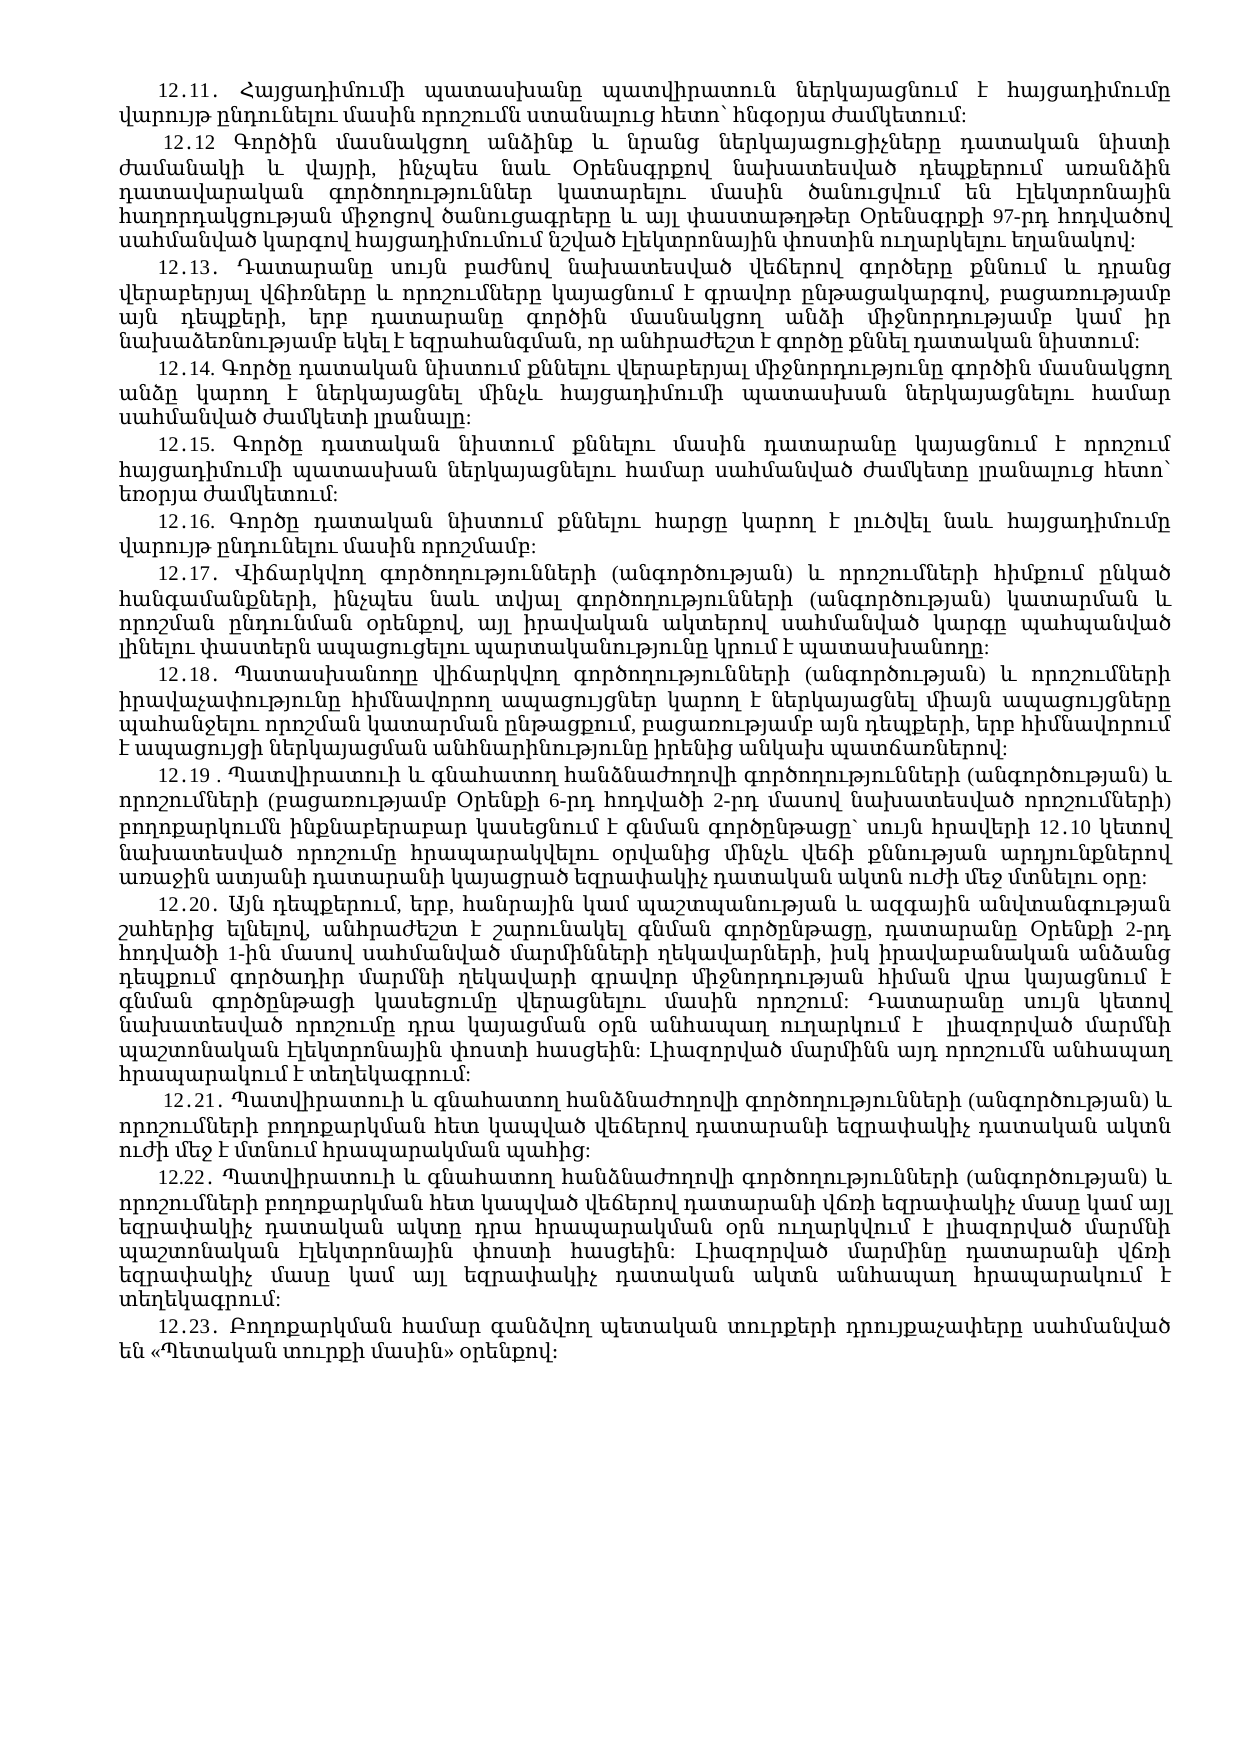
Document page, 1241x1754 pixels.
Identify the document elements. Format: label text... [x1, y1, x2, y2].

text 12․15. Գործը դատական նիստում քննելու մասին դատարանը կայացնում է որոշում հայցադիմումի պատասխան ներկայացնելու համար սահմանված ժամկետը լրանալուց հետո՝ եռօրյա ժամկետում: [118, 429, 1171, 506]
text 12․17․ Վիճարկվող գործողությունների (անգործության) և որոշումների հիմքում ընկած հանգամանքների, ինչպես նաև տվյալ գործողությունների (անգործության) կատարման և որոշման ընդունման օրենքով, այլ իրավական ակտերով սահմանված կարգը պահպանված լինելու փաստերն ապացուցելու պարտականությունը կրում է պատասխանողը: [118, 558, 1171, 659]
text 12․20․ Այն դեպքերում, երբ, հանրային կամ պաշտպանության և ազգային անվտանգության շահերից ելնելով, անհրաժեշտ է շարունակել գնման գործընթացը, դատարանը Օրենքի 2-րդ հոդվածի 1-ին մասով սահմանված մարմինների ղեկավարների, իսկ իրավաբանական անձանց դեպքում գործադիր մարմնի ղեկավարի գրավոր միջնորդության հիման վրա կայացնում է գնման գործընթացի կասեցումը վերացնելու մասին որոշում: Դատարանը սույն կետով նախատեսված որոշումը դրա կայացման օրն անհապաղ ուղարկում է լիազորված մարմնի պաշտոնական էլեկտրոնային փոստի հասցեին: Լիազորված մարմինն այդ որոշումն անհապաղ հրապարակում է տեղեկագրում: [118, 889, 1171, 1086]
text 12․11․ Հայցադիմումի պատասխանը պատվիրատուն ներկայացնում է հայցադիմումը վարույթ ընդունելու մասին որոշումն ստանալուց հետո՝ հնգօրյա ժամկետում: [118, 75, 1171, 127]
text 12․19 . Պատվիրատուի և գնահատող հանձնաժողովի գործողությունների (անգործության) և որոշումների (բացառությամբ Օրենքի 6-րդ հոդվածի 2-րդ մասով նախատեսված որոշումների) բողոքարկումն ինքնաբերաբար կասեցնում է գնման գործընթացը` սույն հրավերի 12․10 կետով նախատեսված որոշումը հրապարակվելու օրվանից մինչև վեճի քննության արդյունքներով առաջին ատյանի դատարանի կայացրած եզրափակիչ դատական ակտն ուժի մեջ մտնելու օրը: [118, 760, 1171, 889]
text 12․21․ Պատվիրատուի և գնահատող հանձնաժողովի գործողությունների (անգործության) և որոշումների բողոքարկման հետ կապված վեճերով դատարանի եզրափակիչ դատական ակտն ուժի մեջ է մտնում հրապարակման պահից: [118, 1086, 1171, 1162]
text 12․14. Գործը դատական նիստում քննելու վերաբերյալ միջնորդությունը գործին մասնակցող անձը կարող է ներկայացնել մինչև հայցադիմումի պատասխան ներկայացնելու համար սահմանված ժամկետի լրանալը: [118, 353, 1171, 429]
text 12․12 Գործին մասնակցող անձինք և նրանց ներկայացուցիչները դատական նիստի ժամանակի և վայրի, ինչպես նաև Օրենսգրքով նախատեսված դեպքերում առանձին դատավարական գործողություններ կատարելու մասին ծանուցվում են էլեկտրոնային հաղորդակցության միջոցով ծանուցագրերը և այլ փաստաթղթեր Օրենսգրքի 97-րդ հոդվածով սահմանված կարգով հայցադիմումում նշված էլեկտրոնային փոստին ուղարկելու եղանակով: [118, 127, 1171, 252]
text 12․18․ Պատասխանողը վիճարկվող գործողությունների (անգործության) և որոշումների իրավաչափությունը հիմնավորող ապացույցներ կարող է ներկայացնել միայն ապացույցները պահանջելու որոշման կատարման ընթացքում, բացառությամբ այն դեպքերի, երբ հիմնավորում է ապացույցի ներկայացման անհնարինությունը իրենից անկախ պատճառներով: [118, 659, 1171, 760]
text 12.22․ Պատվիրատուի և գնահատող հանձնաժողովի գործողությունների (անգործության) և որոշումների բողոքարկման հետ կապված վեճերով դատարանի վճռի եզրափակիչ մասը կամ այլ եզրափակիչ դատական ակտը դրա հրապարակման օրն ուղարկվում է լիազորված մարմնի պաշտոնական էլեկտրոնային փոստի հասցեին: Լիազորված մարմինը դատարանի վճռի եզրափակիչ մասը կամ այլ եզրափակիչ դատական ակտն անհապաղ հրապարակում է տեղեկագրում: [118, 1162, 1171, 1311]
text 12․23․ Բողոքարկման համար գանձվող պետական տուրքերի դրույքաչափերը սահմանված են «Պետական տուրքի մասին» օրենքով։ [118, 1311, 1171, 1363]
text 12․13․ Դատարանը սույն բաժնով նախատեսված վեճերով գործերը քննում և դրանց վերաբերյալ վճիռները և որոշումները կայացնում է գրավոր ընթացակարգով, բացառությամբ այն դեպքերի, երբ դատարանը գործին մասնակցող անձի միջնորդությամբ կամ իր նախաձեռնությամբ եկել է եզրահանգման, որ անհրաժեշտ է գործը քննել դատական նիստում: [118, 252, 1171, 353]
text 12․16. Գործը դատական նիստում քննելու հարցը կարող է լուծվել նաև հայցադիմումը վարույթ ընդունելու մասին որոշմամբ: [118, 506, 1171, 558]
